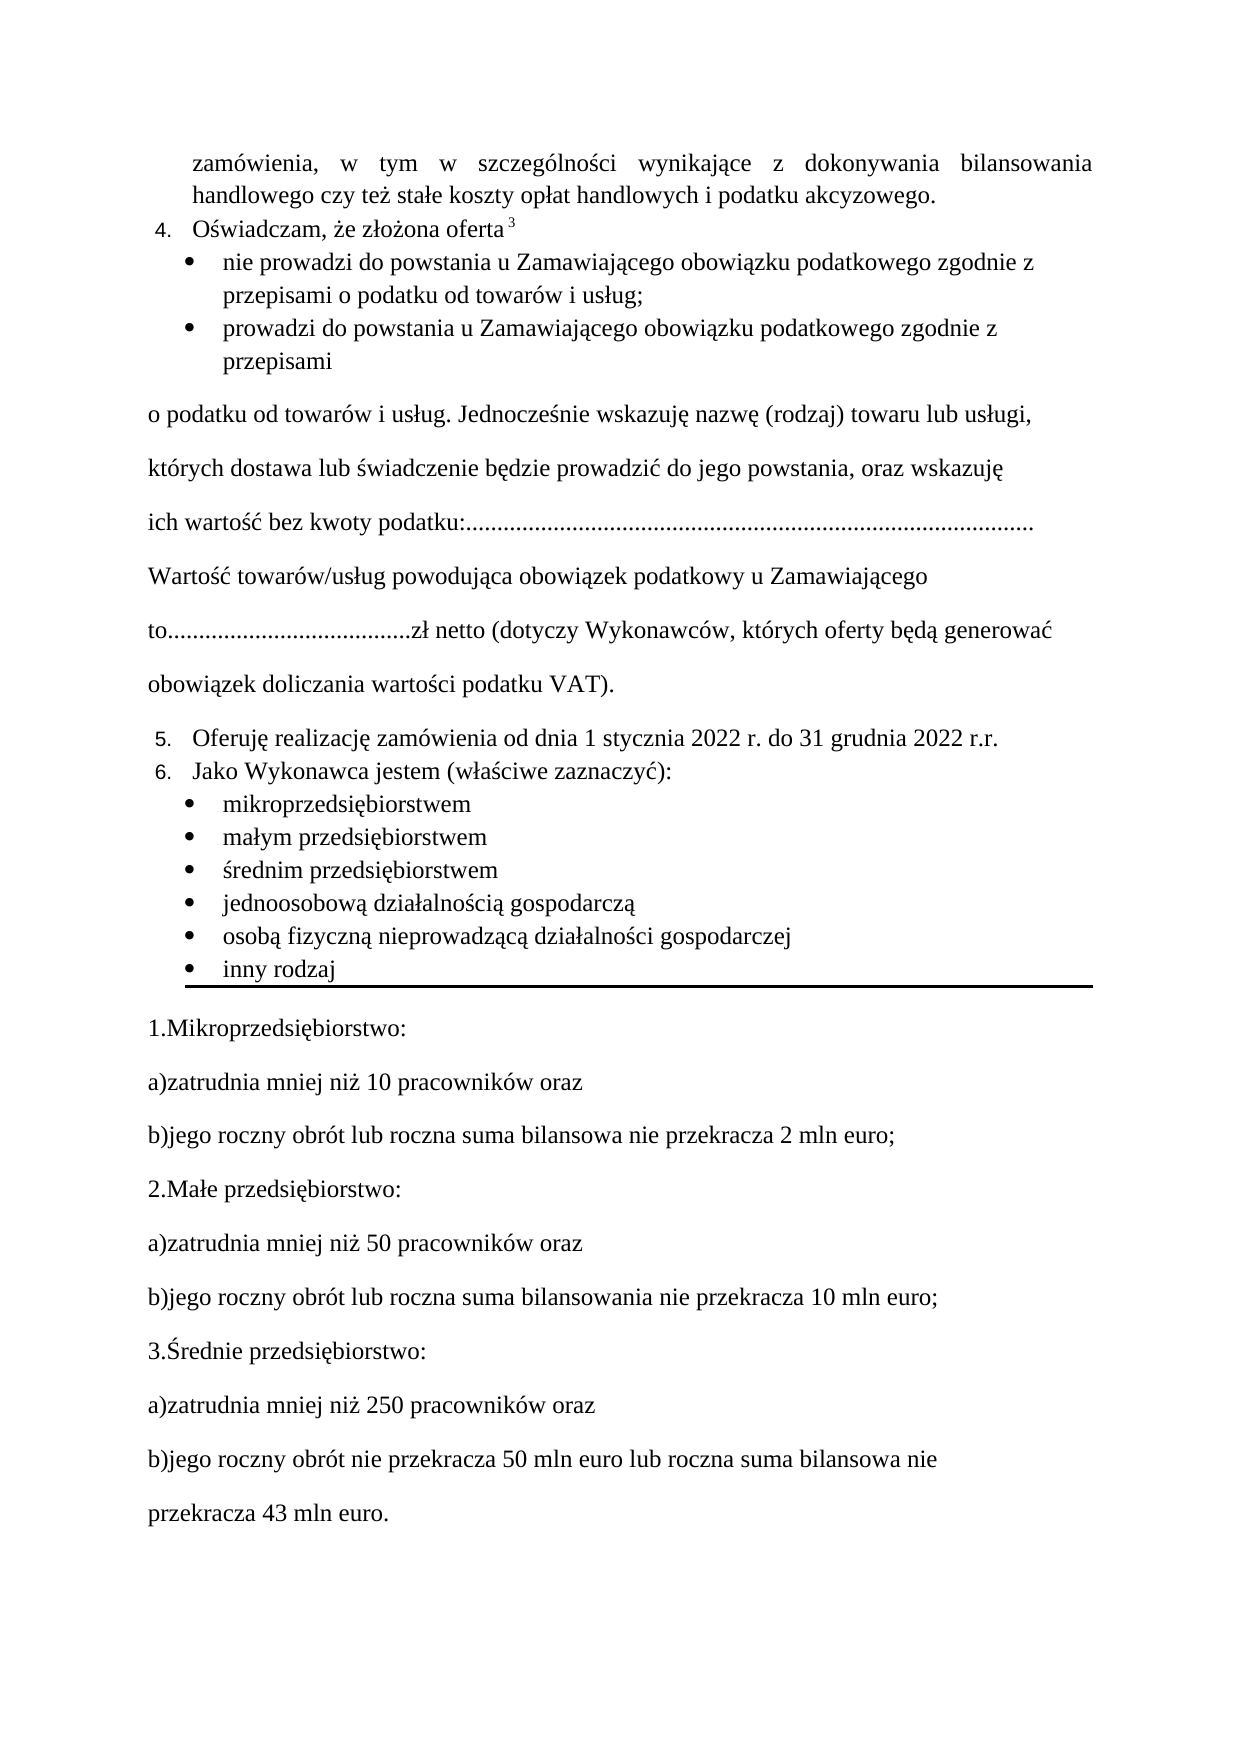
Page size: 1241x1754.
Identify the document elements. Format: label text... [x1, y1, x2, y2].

list nie prowadzi do powstania u Zamawiającego obowiązku podatkowego zgodnie z przepisami o podatku od towarów i usług; [185, 247, 1093, 308]
list średnim przedsiębiorstwem [185, 855, 1093, 883]
list małym przedsiębiorstwem [185, 822, 1093, 851]
text b)jego roczny obrót nie przekracza 50 mln euro lub roczna suma bilansowa nie [148, 1444, 1093, 1472]
text których dostawa lub świadczenie będzie prowadzić do jego powstania, oraz wskazuję [148, 453, 1093, 482]
list Oświadczam, że złożona oferta 3 [154, 214, 1093, 242]
text b)jego roczny obrót lub roczna suma bilansowania nie przekracza 10 mln euro; [148, 1282, 1093, 1311]
text b)jego roczny obrót lub roczna suma bilansowa nie przekracza 2 mln euro; [148, 1121, 1093, 1149]
list osobą fizyczną nieprowadzącą działalności gospodarczej [185, 921, 1093, 949]
text 2.Małe przedsiębiorstwo: [148, 1174, 1093, 1203]
text o podatku od towarów i usług. Jednocześnie wskazuję nazwę (rodzaj) towaru lub usługi, [148, 399, 1093, 428]
text 3.Średnie przedsiębiorstwo: [148, 1336, 1093, 1365]
list mikroprzedsiębiorstwem [185, 789, 1093, 817]
text ich wartość bez kwoty podatku:........................................................................................... [148, 507, 1093, 536]
text przekracza 43 mln euro. [148, 1498, 1093, 1526]
text obowiązek doliczania wartości podatku VAT). [148, 669, 1093, 698]
text Wartość towarów/usług powodująca obowiązek podatkowy u Zamawiającego [148, 561, 1093, 590]
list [154, 148, 1093, 209]
text a)zatrudnia mniej niż 50 pracowników oraz [148, 1228, 1093, 1257]
list prowadzi do powstania u Zamawiającego obowiązku podatkowego zgodnie z przepisami [185, 313, 1093, 374]
text to.......................................zł netto (dotyczy Wykonawców, których oferty będą generować [148, 615, 1093, 644]
list jednoosobową działalnością gospodarczą [185, 888, 1093, 917]
list Oferuję realizację zamówienia od dnia 1 stycznia 2022 r. do 31 grudnia 2022 r.r. [154, 723, 1093, 751]
text a)zatrudnia mniej niż 10 pracowników oraz [148, 1067, 1093, 1096]
list inny rodzaj [185, 954, 1093, 985]
list Jako Wykonawca jestem (właściwe zaznaczyć): [154, 756, 1093, 784]
text a)zatrudnia mniej niż 250 pracowników oraz [148, 1390, 1093, 1419]
text 1.Mikroprzedsiębiorstwo: [148, 1013, 1093, 1042]
